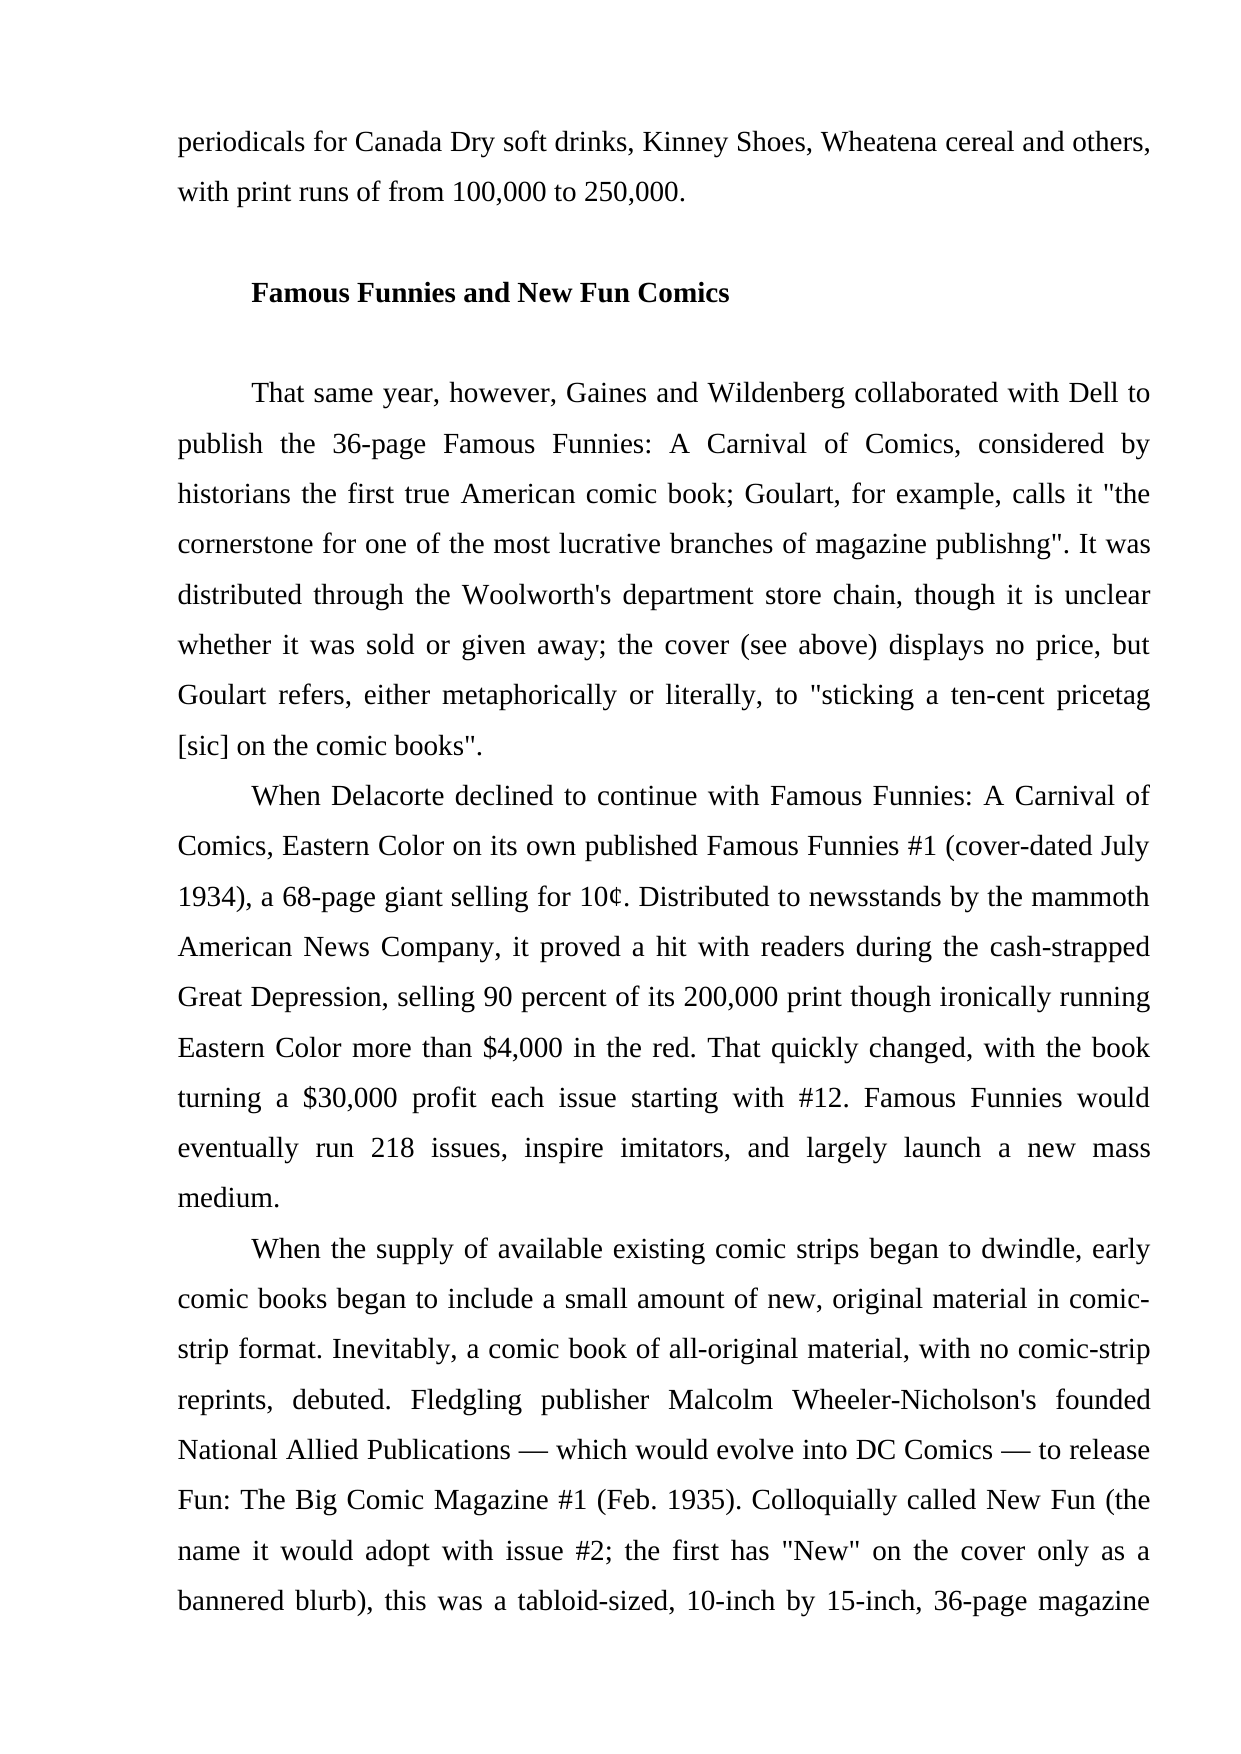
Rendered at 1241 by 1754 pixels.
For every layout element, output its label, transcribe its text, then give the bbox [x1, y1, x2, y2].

subtitle Famous Funnies and New Fun Comics [177, 275, 1152, 308]
text When Delacorte declined to continue with Famous Funnies: A Carnival of Comics, Eastern Color on its own published Famous Funnies #1 (cover-dated July 1934), a 68-page giant selling for 10¢. Distributed to newsstands by the mammoth American News Company, it proved a hit with readers during the cash-strapped Great Depression, selling 90 percent of its 200,000 print though ironically running Eastern Color more than $4,000 in the red. That quickly changed, with the book turning a $30,000 profit each issue starting with #12. Famous Funnies would eventually run 218 issues, inspire imitators, and largely launch a new mass medium. [177, 778, 1152, 1214]
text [177, 124, 1152, 208]
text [177, 1231, 1152, 1617]
text That same year, however, Gaines and Wildenberg collaborated with Dell to publish the 36-page Famous Funnies: A Carnival of Comics, considered by historians the first true American comic book; Goulart, for example, calls it "the cornerstone for one of the most lucrative branches of magazine publishng". It was distributed through the Woolworth's department store chain, though it is unclear whether it was sold or given away; the cover (see above) displays no price, but Goulart refers, either metaphorically or literally, to "sticking a ten-cent pricetag [sic] on the comic books". [177, 376, 1152, 761]
